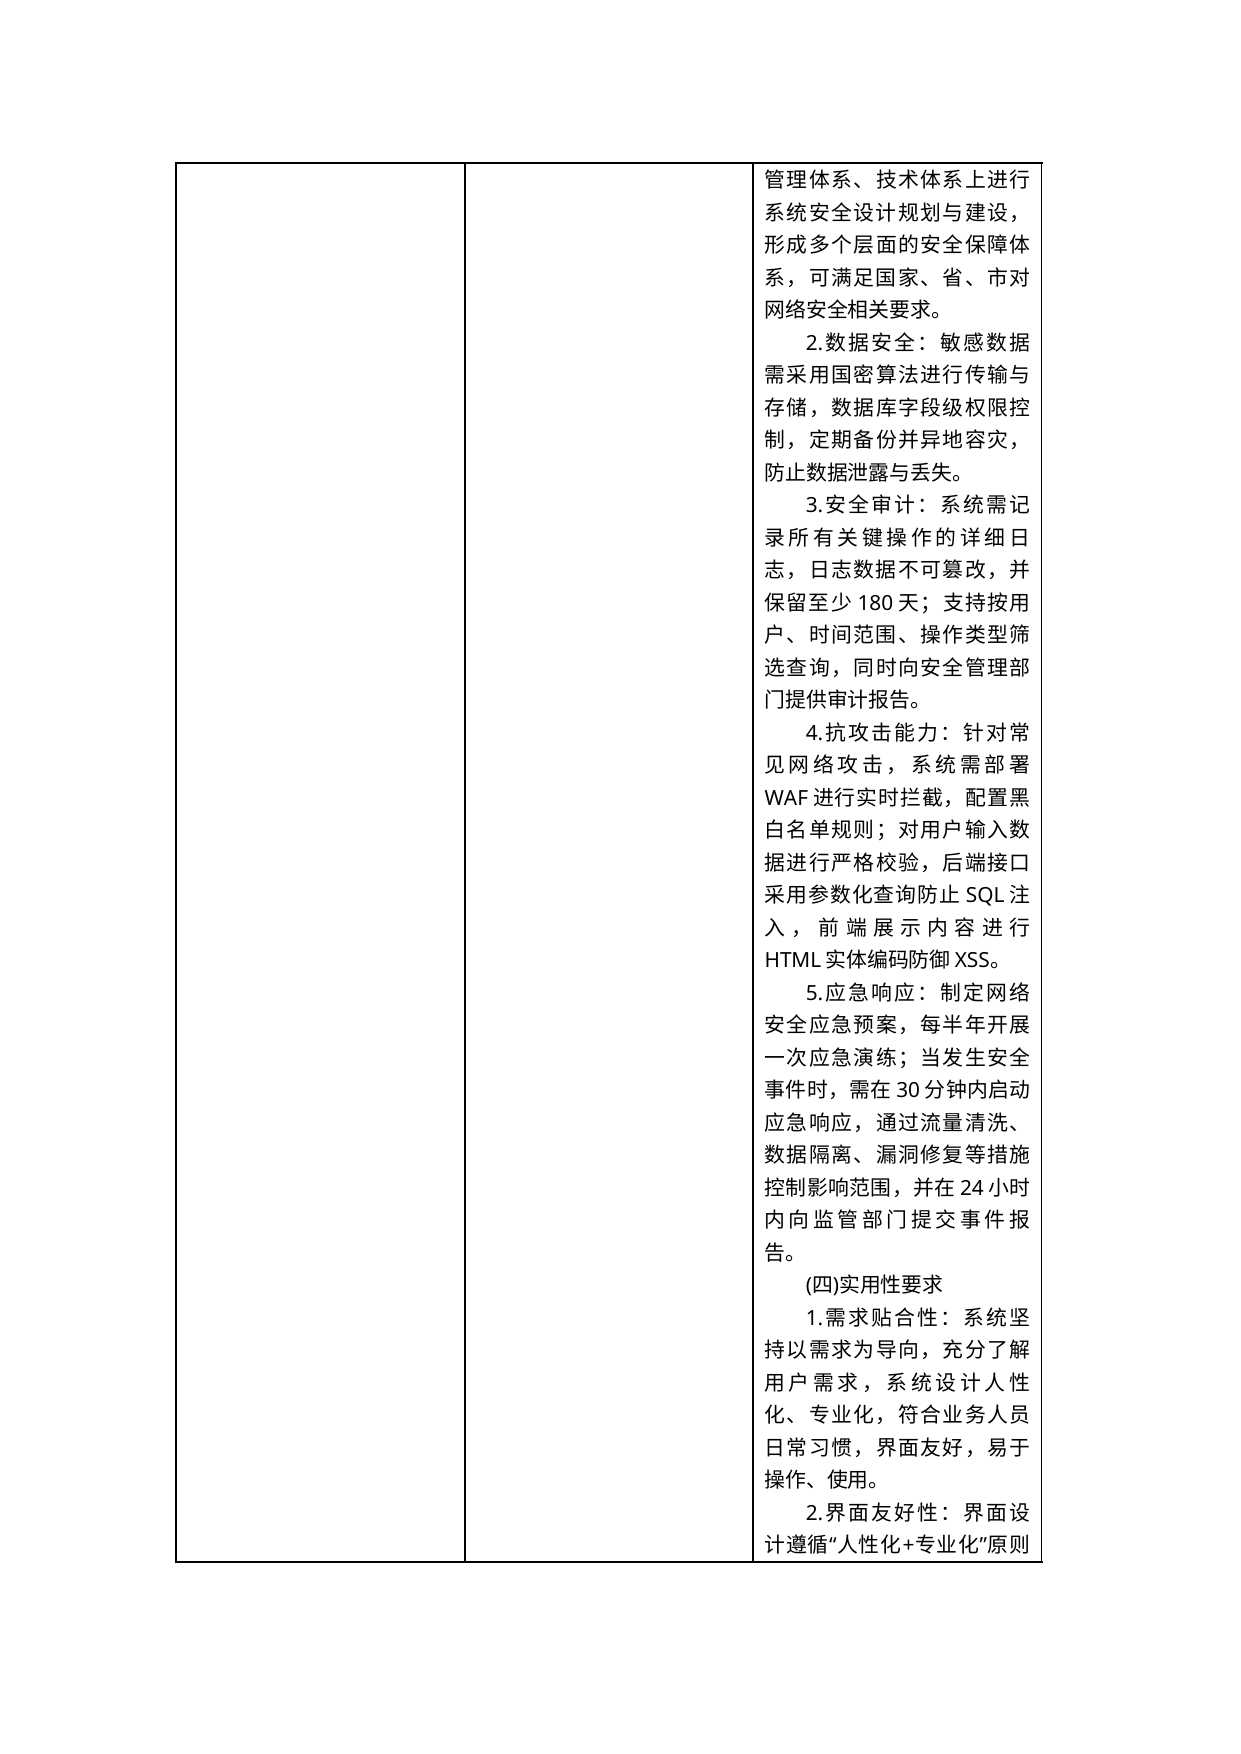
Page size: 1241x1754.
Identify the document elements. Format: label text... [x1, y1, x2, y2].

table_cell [754, 164, 1041, 1561]
table_cell [466, 164, 752, 1561]
table_cell 3 [177, 164, 464, 1561]
